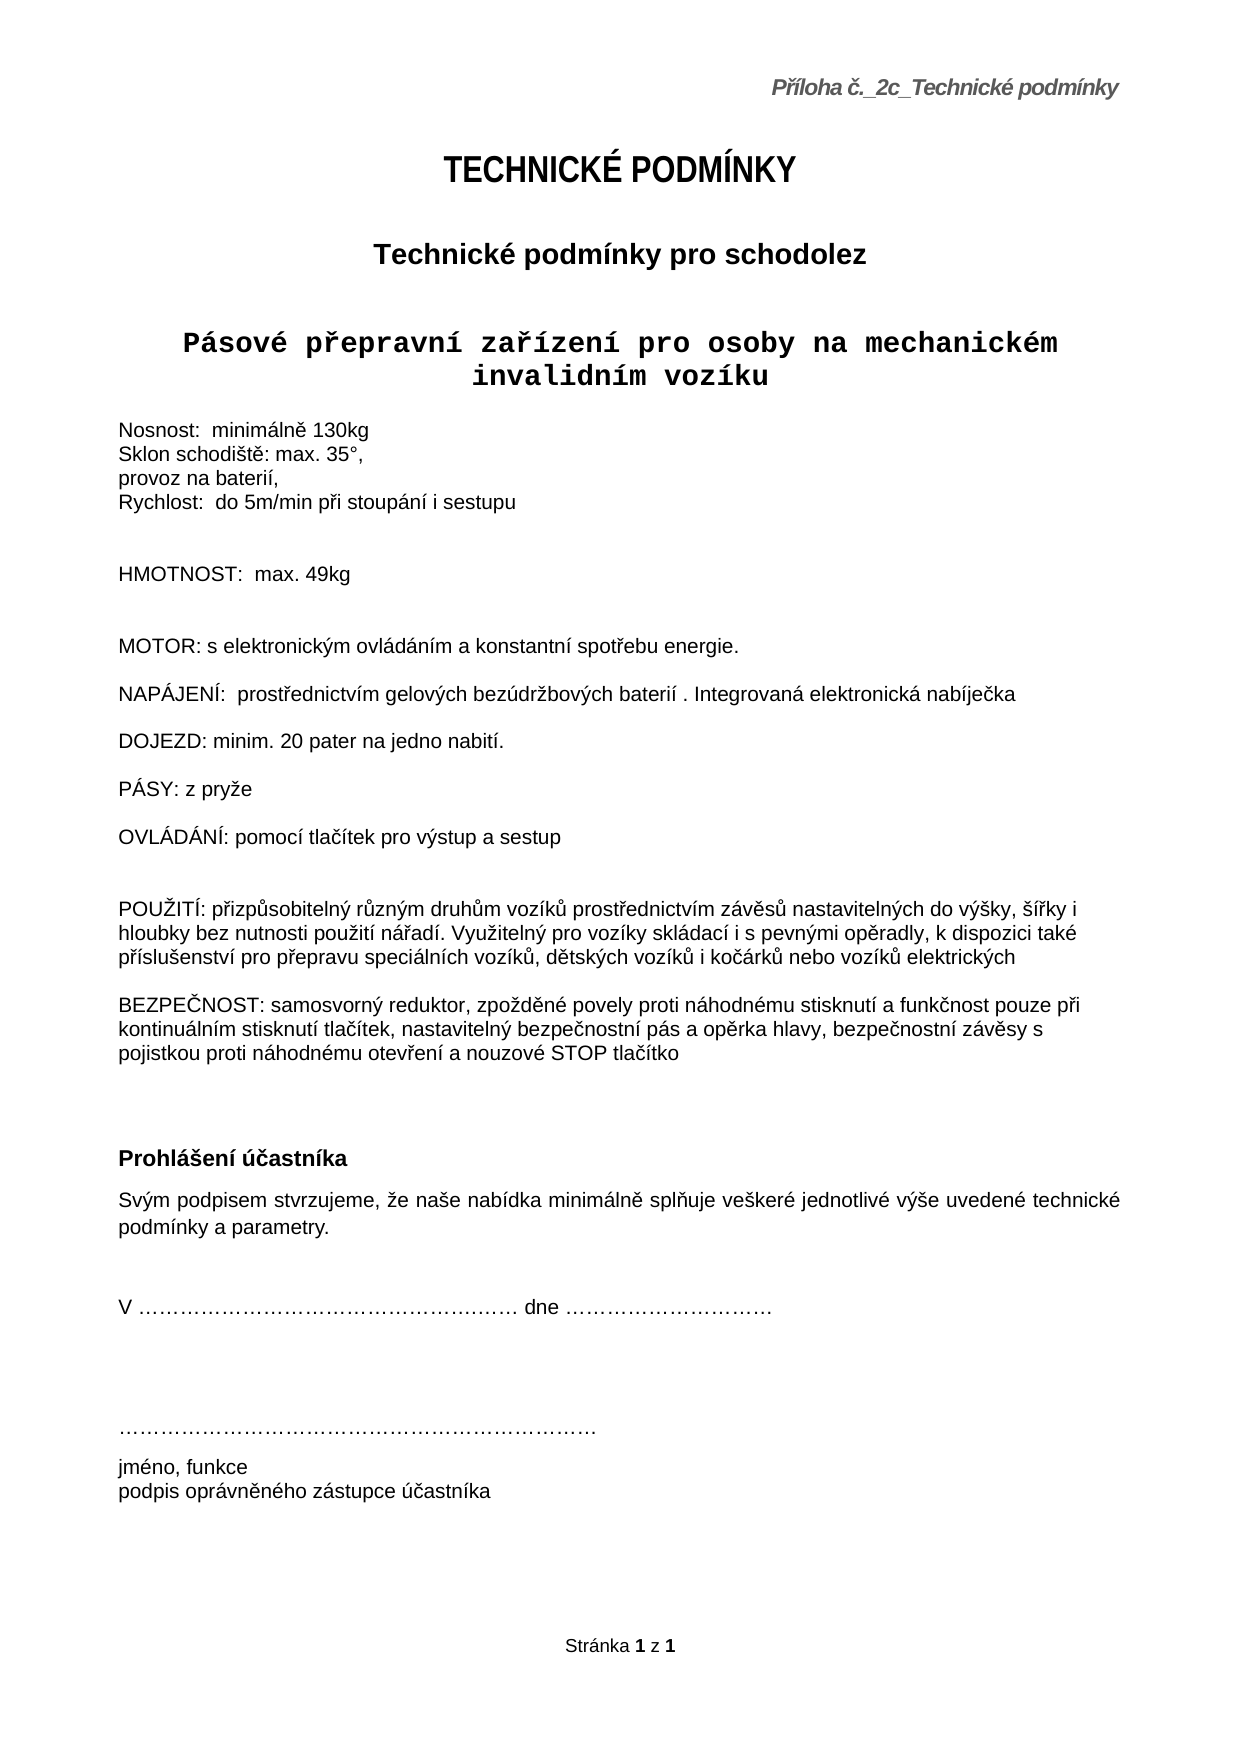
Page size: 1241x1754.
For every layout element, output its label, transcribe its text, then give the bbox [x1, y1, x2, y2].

text BEZPEČNOST: samosvorný reduktor, zpožděné povely proti náhodnému stisknutí a funkčnost pouze při kontinuálním stisknutí tlačítek, nastavitelný bezpečnostní pás a opěrka hlavy, bezpečnostní závěsy s pojistkou proti náhodnému otevření a nouzové STOP tlačítko [118, 993, 1122, 1065]
text POUŽITÍ: přizpůsobitelný různým druhům vozíků prostřednictvím závěsů nastavitelných do výšky, šířky i hloubky bez nutnosti použití nářadí. Využitelný pro vozíky skládací i s pevnými opěradly, k dispozici také příslušenství pro přepravu speciálních vozíků, dětských vozíků i kočárků nebo vozíků elektrických [118, 897, 1122, 969]
text MOTOR: s elektronickým ovládáním a konstantní spotřebu energie. [118, 633, 1122, 657]
text podpis oprávněného zástupce účastníka [118, 1479, 1122, 1503]
text provoz na baterií, [118, 466, 1122, 490]
text Sklon schodiště: max. 35°, [118, 442, 1122, 466]
text Nosnost: minimálně 130kg [118, 418, 1122, 442]
text DOJEZD: minim. 20 pater na jedno nabití. [118, 729, 1122, 753]
text …………………………………………………………… [118, 1415, 1122, 1439]
text HMOTNOST: max. 49kg [118, 562, 1122, 586]
text OVLÁDÁNÍ: pomocí tlačítek pro výstup a sestup [118, 825, 1122, 849]
text NAPÁJENÍ: prostřednictvím gelových bezúdržbových baterií . Integrovaná elektronická nabíječka [118, 681, 1122, 705]
text Svým podpisem stvrzujeme, že naše nabídka minimálně splňuje veškeré jednotlivé výše uvedené technické podmínky a parametry. [118, 1187, 1122, 1239]
subtitle Prohlášení účastníka [118, 1145, 1122, 1171]
text V ………………………………………….…… dne ………………………… [118, 1295, 1122, 1319]
text Rychlost: do 5m/min při stoupání i sestupu [118, 490, 1122, 514]
text jméno, funkce [118, 1455, 1122, 1479]
text Technické podmínky pro schodolez [118, 237, 1122, 271]
text PÁSY: z pryže [118, 777, 1122, 801]
subtitle TECHNICKÉ PODMÍNKY [118, 148, 1122, 191]
text Pásové přepravní zařízení pro osoby na mechanickém invalidním vozíku [118, 328, 1122, 394]
